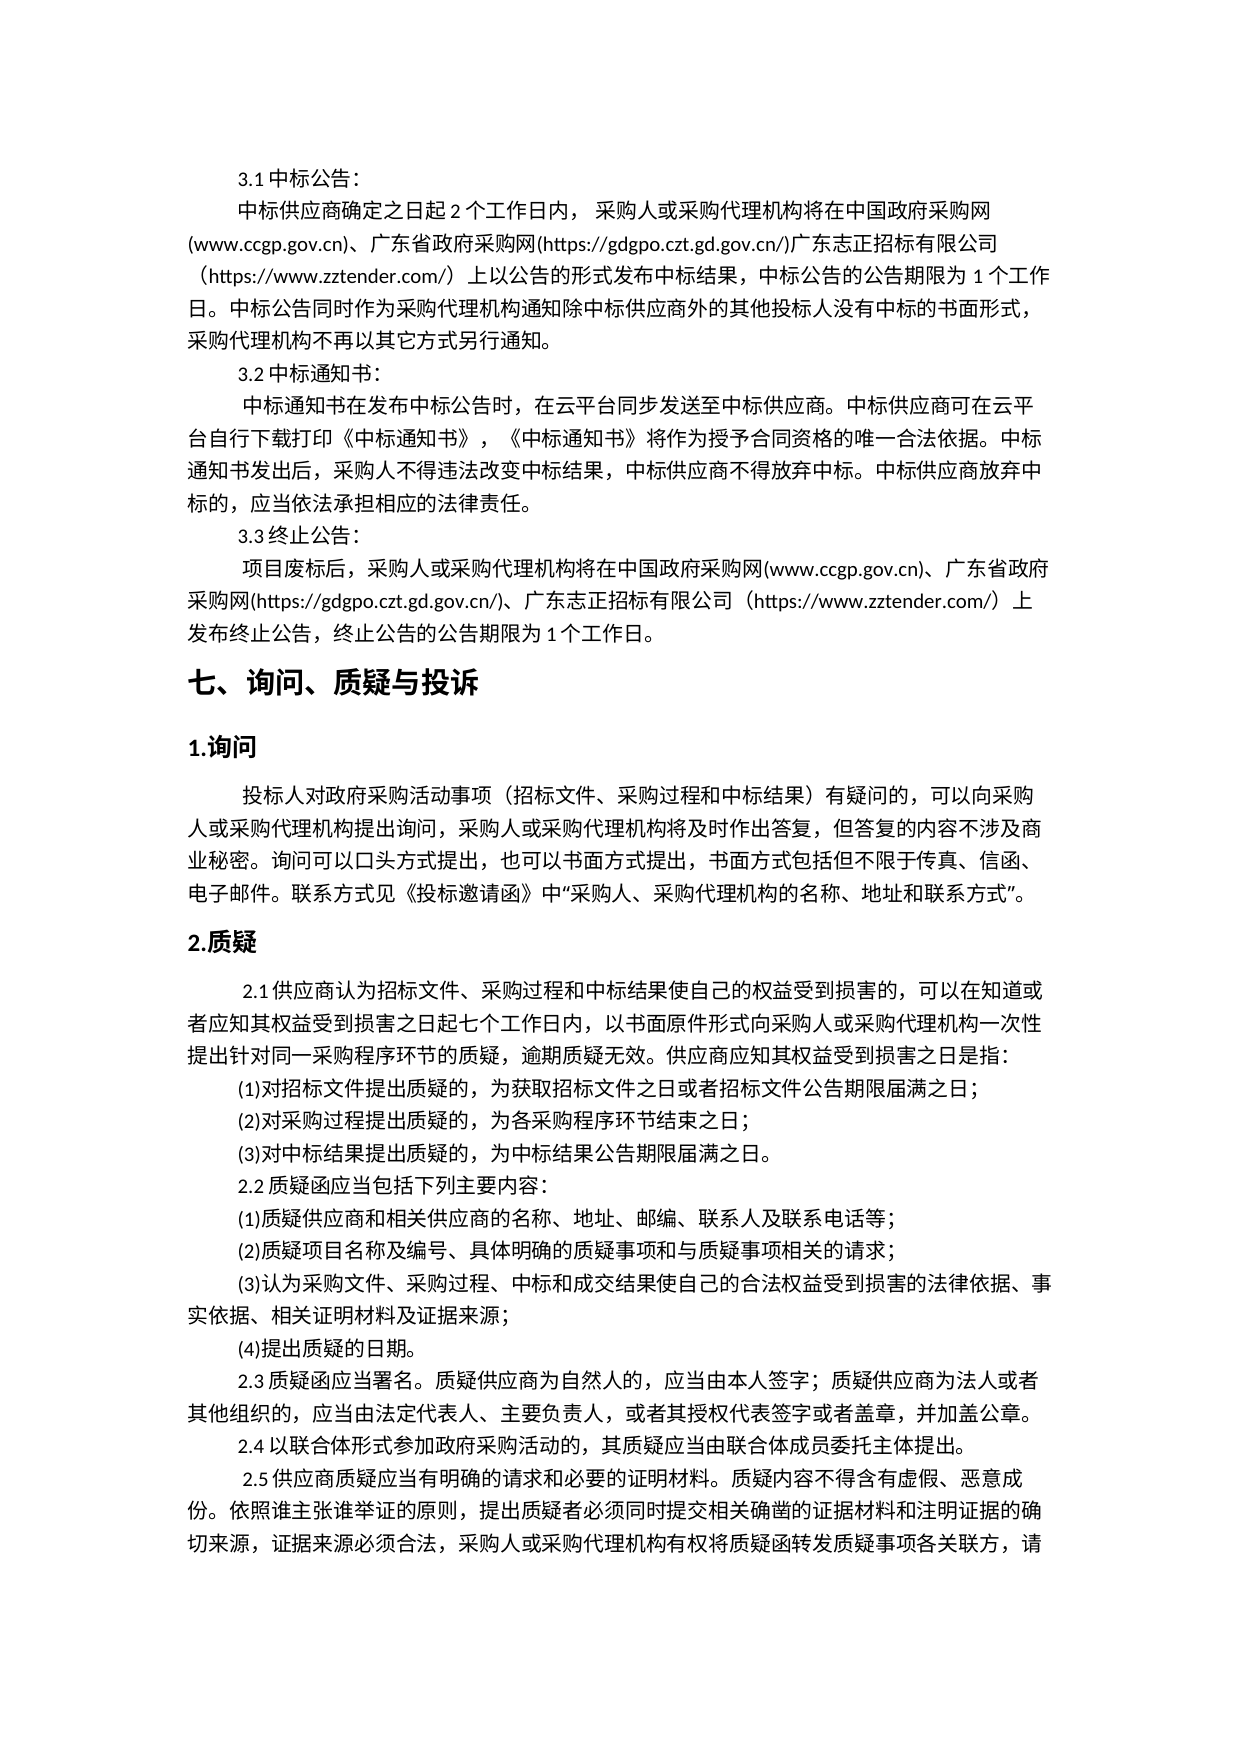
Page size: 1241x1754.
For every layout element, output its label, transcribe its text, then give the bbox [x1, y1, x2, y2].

text (2)质疑项目名称及编号、具体明确的质疑事项和与质疑事项相关的请求； [187, 1234, 1053, 1267]
text 投标人对政府采购活动事项（招标文件、采购过程和中标结果）有疑问的，可以向采购人或采购代理机构提出询问，采购人或采购代理机构将及时作出答复，但答复的内容不涉及商业秘密。询问可以口头方式提出，也可以书面方式提出，书面方式包括但不限于传真、信函、电子邮件。联系方式见《投标邀请函》中“采购人、采购代理机构的名称、地址和联系方式”。 [187, 779, 1053, 909]
text 2.质疑 [187, 909, 1053, 974]
text 2.3 质疑函应当署名。质疑供应商为自然人的，应当由本人签字；质疑供应商为法人或者其他组织的，应当由法定代表人、主要负责人，或者其授权代表签字或者盖章，并加盖公章。 [187, 1364, 1053, 1429]
text (2)对采购过程提出质疑的，为各采购程序环节结束之日； [187, 1104, 1053, 1137]
text 2.1供应商认为招标文件、采购过程和中标结果使自己的权益受到损害的，可以在知道或者应知其权益受到损害之日起七个工作日内，以书面原件形式向采购人或采购代理机构一次性提出针对同一采购程序环节的质疑，逾期质疑无效。供应商应知其权益受到损害之日是指： [187, 974, 1053, 1072]
text 1.询问 [187, 714, 1053, 779]
text 中标通知书在发布中标公告时，在云平台同步发送至中标供应商。中标供应商可在云平台自行下载打印《中标通知书》，《中标通知书》将作为授予合同资格的唯一合法依据。中标通知书发出后，采购人不得违法改变中标结果，中标供应商不得放弃中标。中标供应商放弃中标的，应当依法承担相应的法律责任。 [187, 389, 1053, 519]
text 2.2质疑函应当包括下列主要内容： [187, 1169, 1053, 1202]
text (3)对中标结果提出质疑的，为中标结果公告期限届满之日。 [187, 1137, 1053, 1169]
text (1)对招标文件提出质疑的，为获取招标文件之日或者招标文件公告期限届满之日； [187, 1072, 1053, 1104]
text (3)认为采购文件、采购过程、中标和成交结果使自己的合法权益受到损害的法律依据、事实依据、相关证明材料及证据来源； [187, 1267, 1053, 1332]
text 中标供应商确定之日起2个工作日内， 采购人或采购代理机构将在中国政府采购网(www.ccgp.gov.cn)、广东省政府采购网(https://gdgpo.czt.gd.gov.cn/)广东志正招标有限公司（https://www.zztender.com/）上以公告的形式发布中标结果，中标公告的公告期限为 1 个工作日。中标公告同时作为采购代理机构通知除中标供应商外的其他投标人没有中标的书面形式，采购代理机构不再以其它方式另行通知。 [187, 194, 1053, 357]
text 2.4以联合体形式参加政府采购活动的，其质疑应当由联合体成员委托主体提出。 [187, 1429, 1053, 1462]
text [187, 1462, 1053, 1559]
text 3.2中标通知书： [187, 357, 1053, 389]
text 七、询问、质疑与投诉 [187, 649, 1053, 714]
text 3.3终止公告： [187, 519, 1053, 552]
text 项目废标后，采购人或采购代理机构将在中国政府采购网(www.ccgp.gov.cn)、广东省政府采购网(https://gdgpo.czt.gd.gov.cn/)、广东志正招标有限公司（https://www.zztender.com/）上发布终止公告，终止公告的公告期限为1个工作日。 [187, 552, 1053, 649]
text 3.1中标公告： [187, 162, 1053, 194]
text (4)提出质疑的日期。 [187, 1332, 1053, 1364]
text (1)质疑供应商和相关供应商的名称、地址、邮编、联系人及联系电话等； [187, 1202, 1053, 1234]
